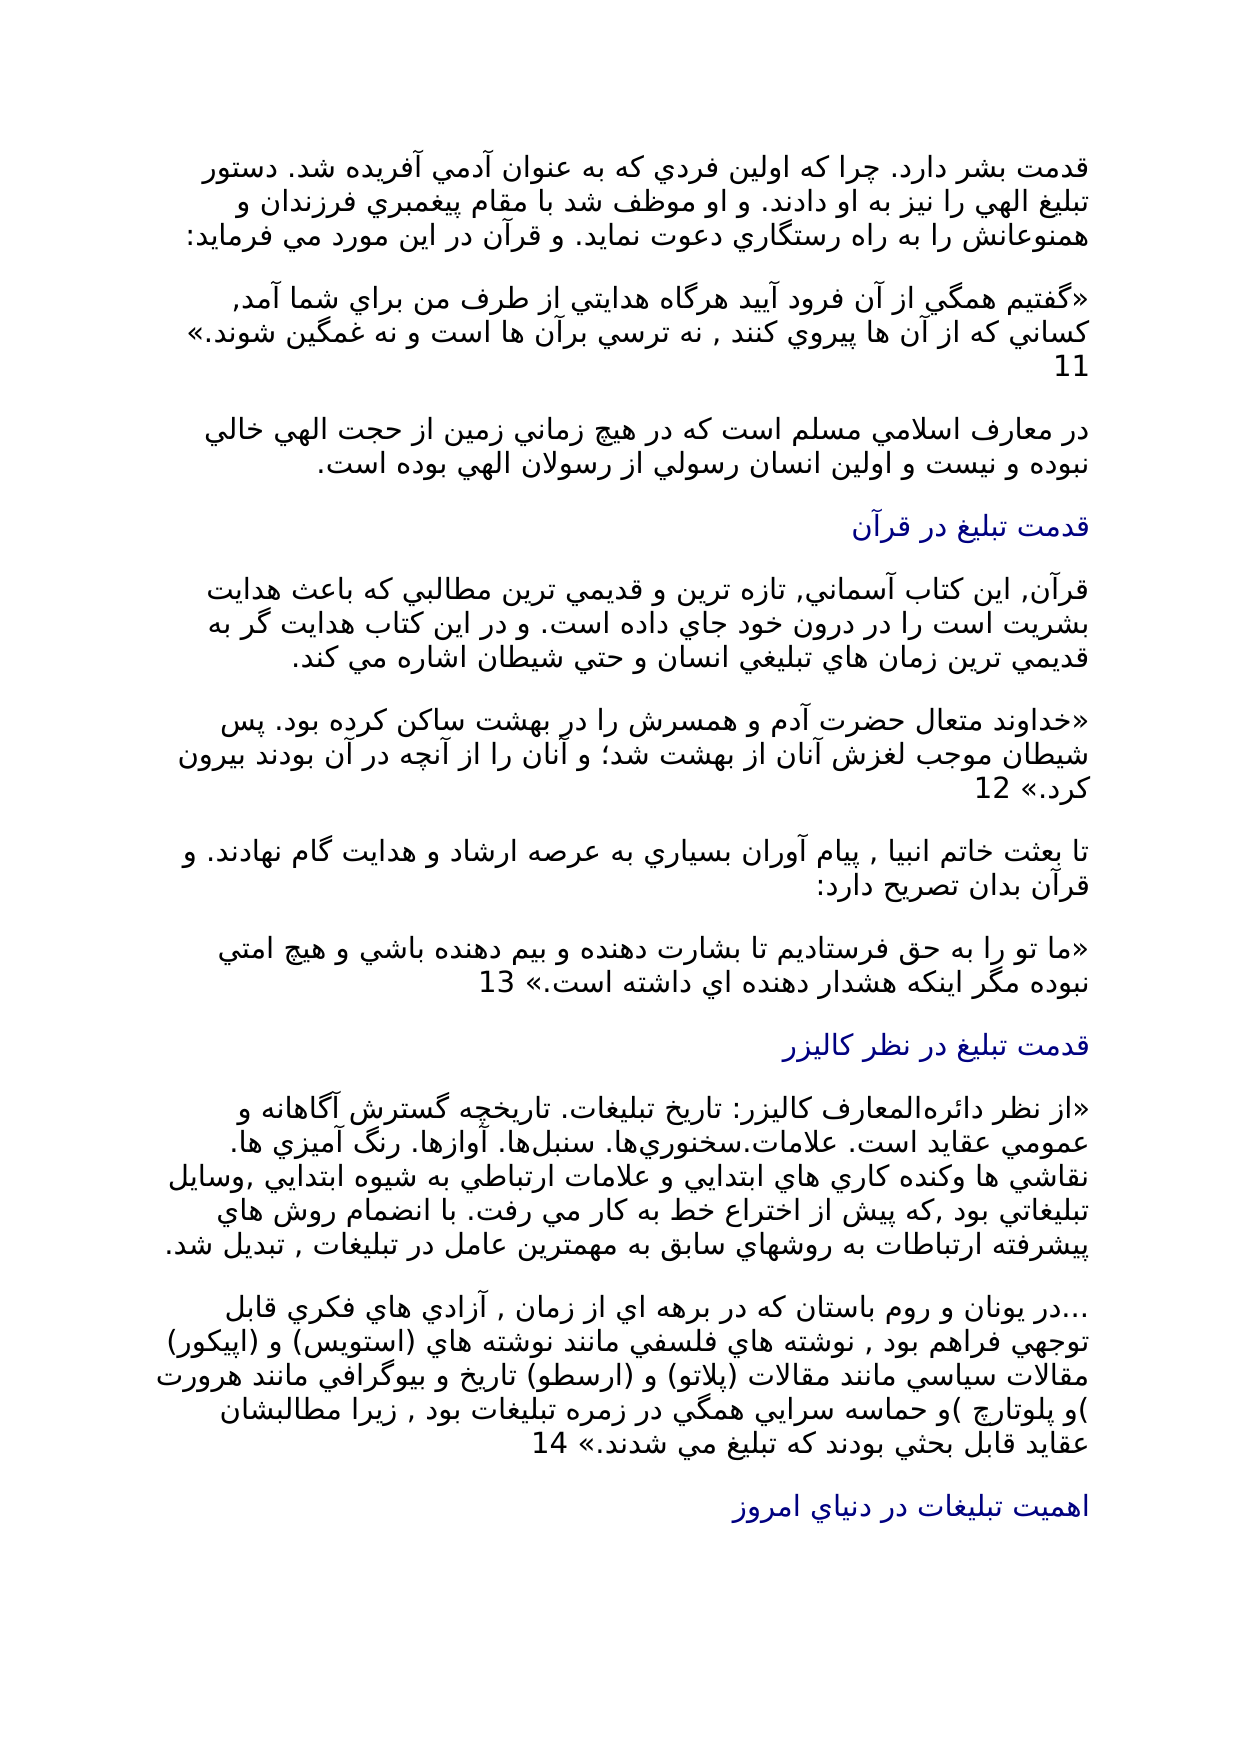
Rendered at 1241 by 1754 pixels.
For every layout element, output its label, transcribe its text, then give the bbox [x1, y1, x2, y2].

text «ما تو را به حق فرستاديم تا بشارت دهنده و بيم دهنده باشي و هيچ امتي نبوده مگر اينكه هشدار دهنده اي داشته است.» 13 [150, 931, 1090, 999]
text قرآن, اين كتاب آسماني, تازه ترين و قديمي ترين مطالبي كه باعث هدايت بشريت است را در درون خود جاي داده است. و در اين كتاب هدايت گر به قديمي ترين زمان هاي تبليغي انسان و حتي شيطان اشاره مي كند. [150, 572, 1090, 674]
text «از نظر دائره‌المعارف كاليزر: تاريخ تبليغات. تاريخچه گسترش آگاهانه و عمومي عقايد است. علامات.سخنوري‌ها. سنبل‌ها. آوازها. رنگ آميزي ها. نقاشي ها وكنده كاري هاي ابتدايي و علامات ارتباطي به شيوه ابتدايي ,وسايل تبليغاتي بود ,كه پيش از اختراع خط به كار مي رفت. با انضمام روش هاي پيشرفته ارتباطات به روشهاي سابق به مهمترين عامل در تبليغات , تبديل شد. [150, 1092, 1090, 1261]
text قدمت تبليغ در قرآن [150, 509, 1090, 543]
text در معارف اسلامي مسلم است که در هيچ زماني زمين از حجت الهي خالي نبوده و نيست و اولين انسان رسولي از رسولان الهي بوده است. [150, 412, 1090, 480]
text «خداوند متعال حضرت آدم و همسرش را در بهشت ساكن كرده بود. پس شيطان موجب لغزش آنان از بهشت شد؛ و آنان را از آنچه در آن بودند بيرون كرد.» 12 [150, 703, 1090, 805]
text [150, 150, 1090, 252]
text تا بعثت خاتم انبيا , پيام آوران بسياري به عرصه ارشاد و هدايت گام نهادند. و قرآن بدان تصريح دارد: [150, 834, 1090, 902]
text «گفتيم همگي از آن فرود آييد هرگاه هدايتي از طرف من براي شما آمد, كساني كه از آن ها پيروي كنند , نه ترسي برآن ها است و نه غمگين شوند.» 11 [150, 281, 1090, 383]
text اهميت تبليغات در دنياي امروز [150, 1489, 1090, 1523]
text ...در يونان و روم باستان كه در برهه اي از زمان , آزادي هاي فكري قابل توجهي فراهم بود , نوشته هاي فلسفي مانند نوشته هاي (استويس) و (اپيكور) مقالات سياسي مانند مقالات (پلاتو) و (ارسطو) تاريخ و بيوگرافي مانند هرورت )و پلوتارچ )و حماسه سرايي همگي در زمره تبليغات بود , زيرا مطالبشان عقايد قابل بحثي بودند كه تبليغ مي شدند.» 14 [150, 1291, 1090, 1460]
text قدمت تبليغ در نظر كاليزر [150, 1028, 1090, 1062]
